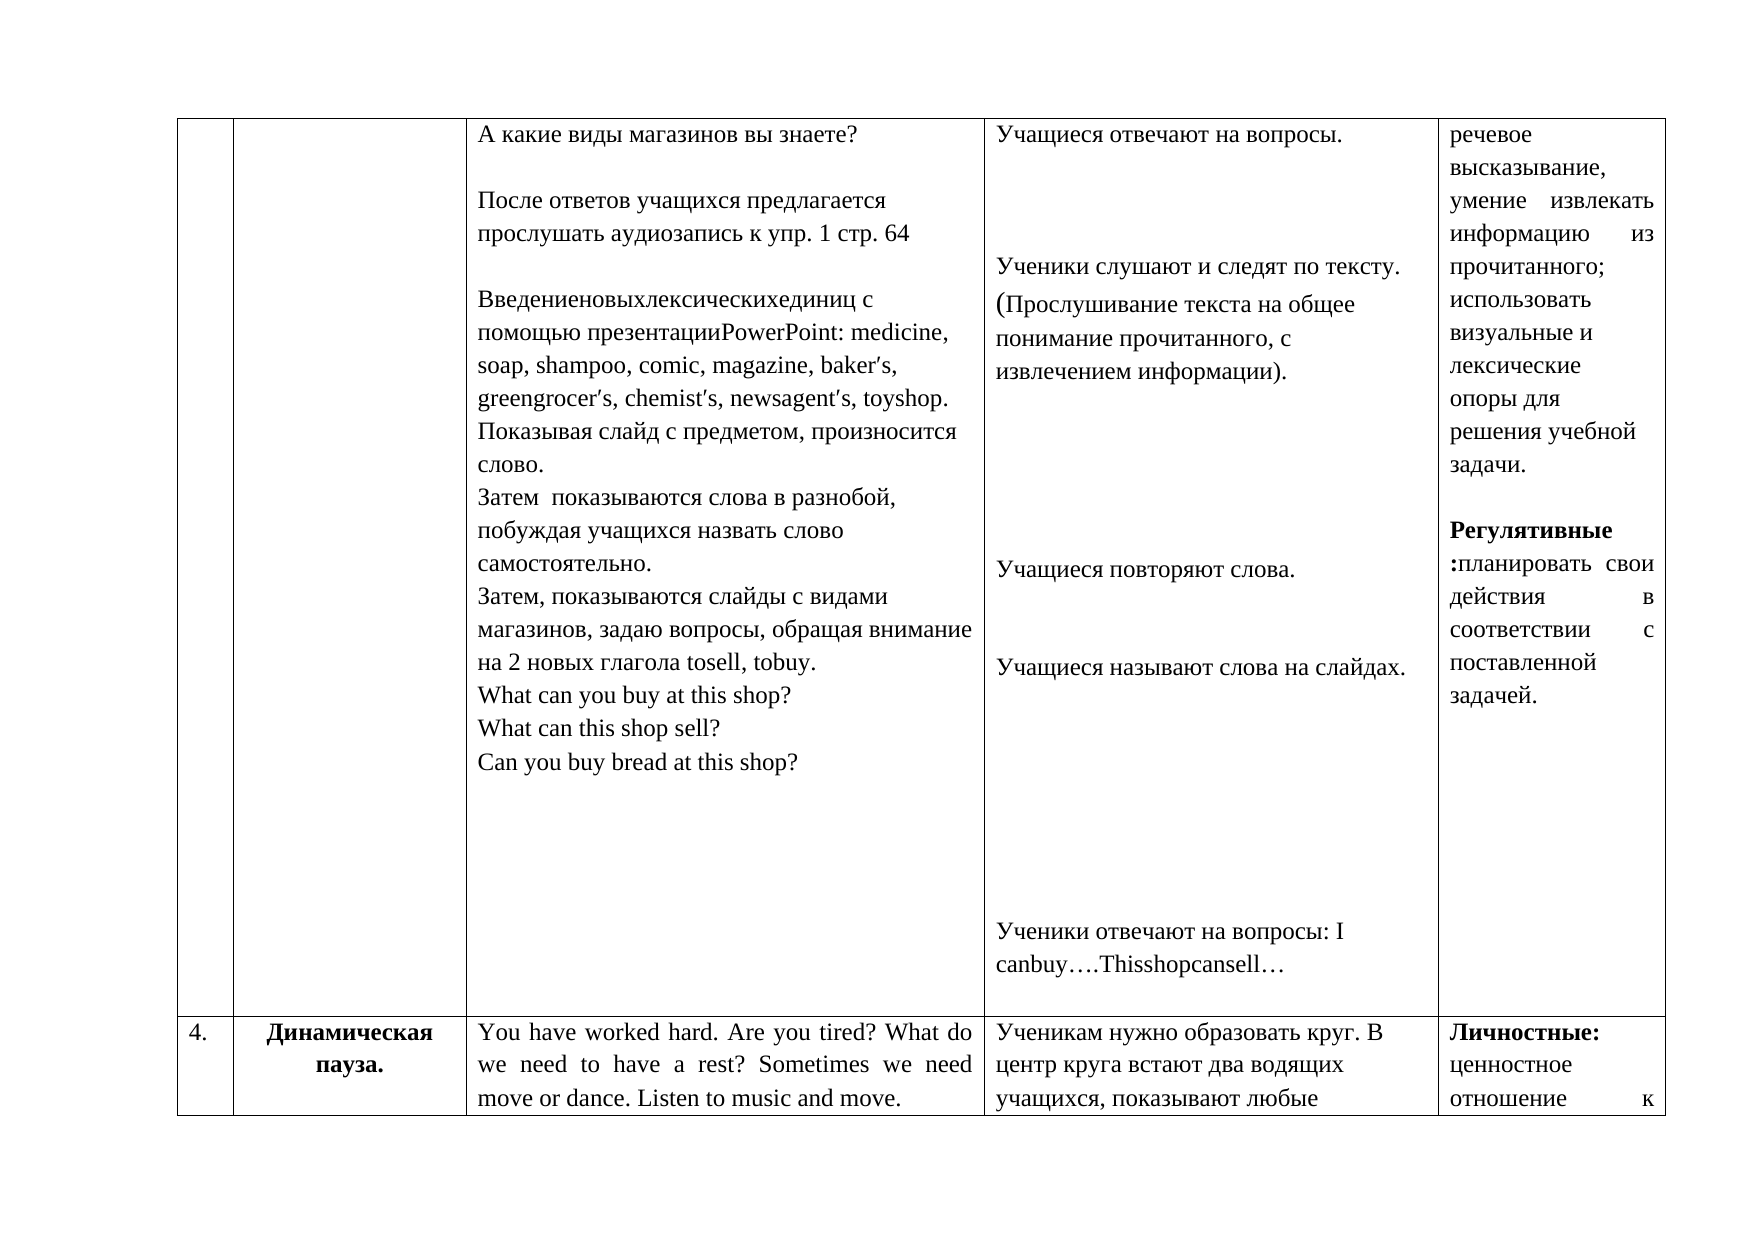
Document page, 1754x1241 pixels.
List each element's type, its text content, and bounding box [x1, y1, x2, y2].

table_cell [467, 1017, 984, 1115]
table_cell Динамическая пауза. [234, 1017, 466, 1115]
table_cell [985, 119, 1438, 1016]
table_cell 4. [178, 1017, 233, 1115]
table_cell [234, 119, 466, 1016]
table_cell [467, 119, 984, 1016]
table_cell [1439, 119, 1665, 1016]
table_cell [1439, 1017, 1665, 1115]
table_cell 3 [178, 119, 233, 1016]
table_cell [985, 1017, 1438, 1115]
